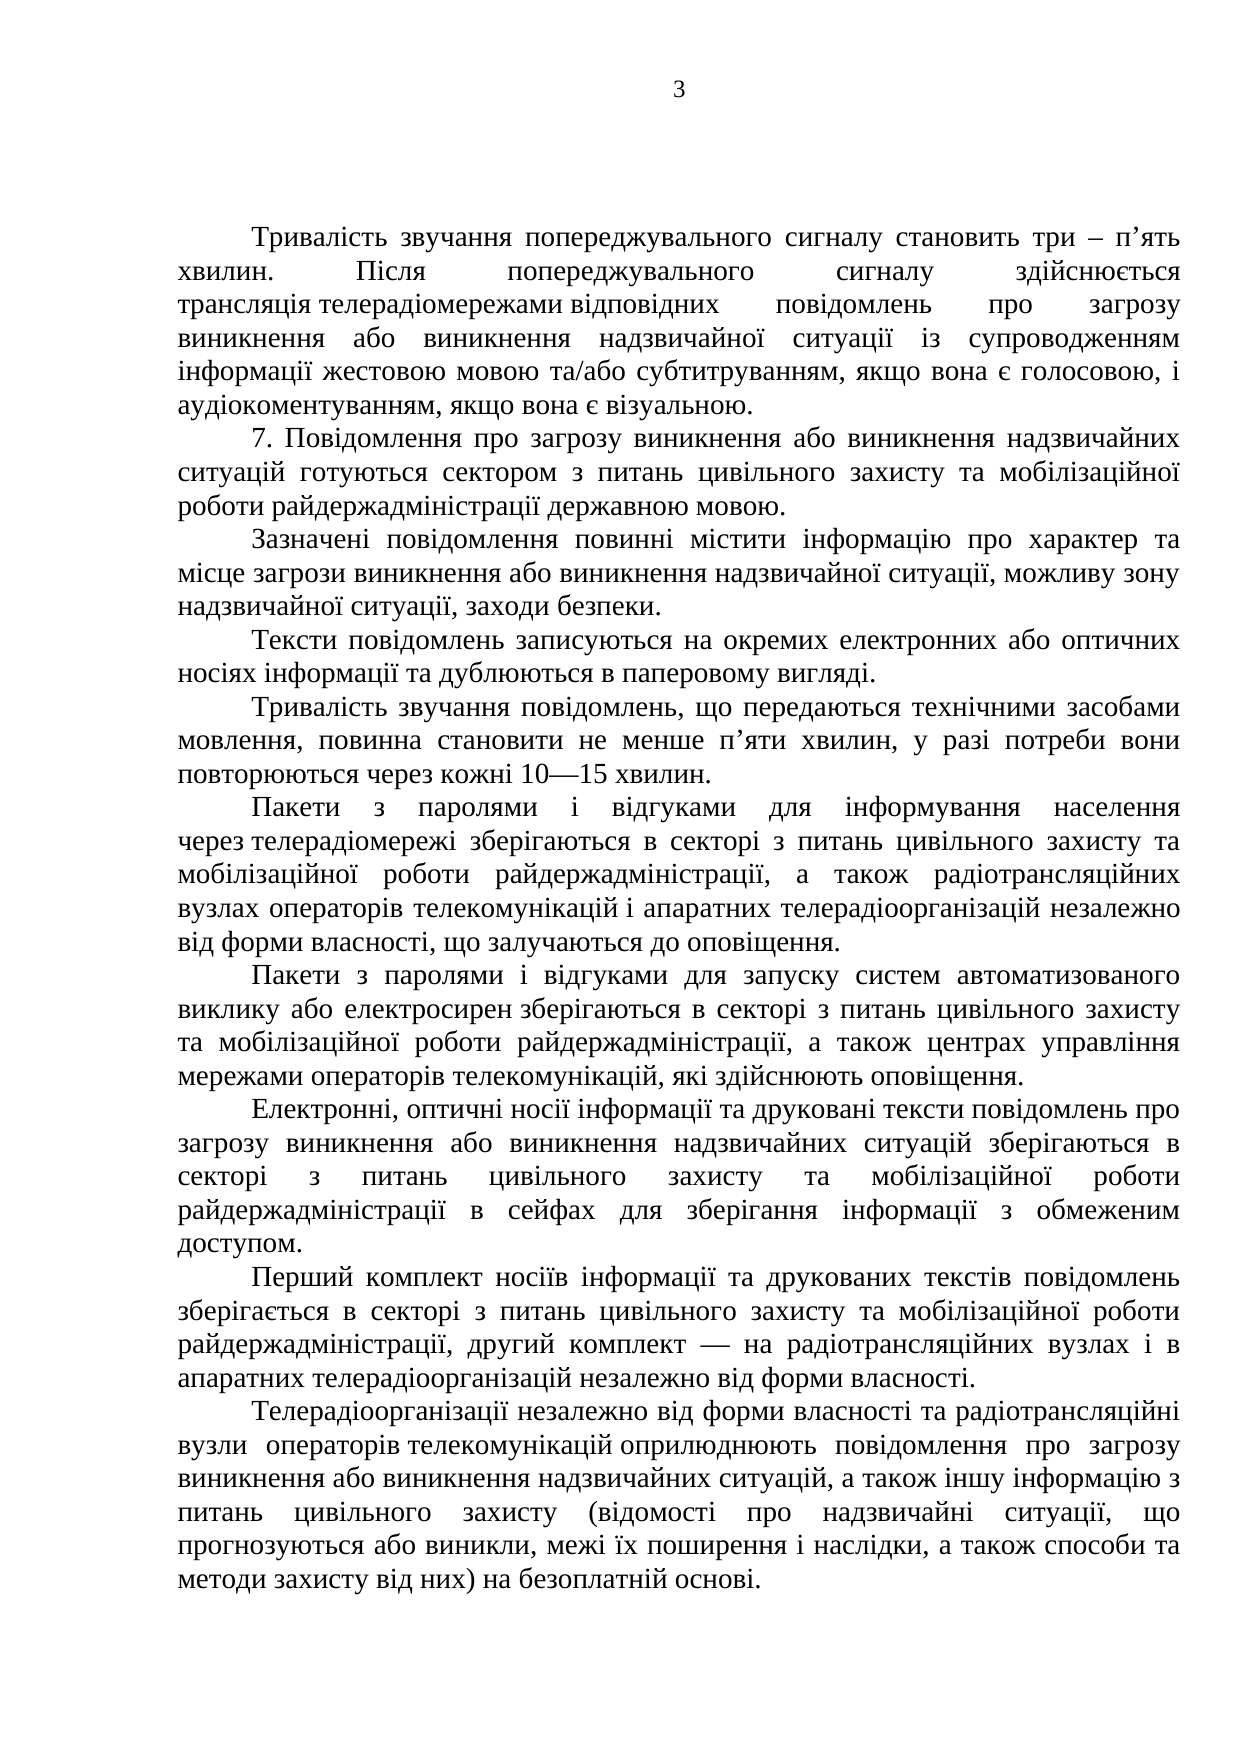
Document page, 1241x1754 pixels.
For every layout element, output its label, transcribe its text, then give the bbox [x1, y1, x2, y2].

text 7. Повідомлення про загрозу виникнення або виникнення надзвичайних ситуацій готуються сектором з питань цивільного захисту та мобілізаційної роботи райдержадміністрації державною мовою. [177, 421, 1181, 521]
text Пакети з паролями і відгуками для інформування населення через телерадіомережі зберігаються в секторі з питань цивільного захисту та мобілізаційної роботи райдержадміністрації, а також радіотрансляційних вузлах операторів телекомунікацій і апаратних телерадіоорганізацій незалежно від форми власності, що залучаються до оповіщення. [177, 789, 1181, 957]
text Тривалість звучання попереджувального сигналу становить три – п’ять хвилин. Після попереджувального сигналу здійснюється трансляція телерадіомережами відповідних повідомлень про загрозу виникнення або виникнення надзвичайної ситуації із супроводженням інформації жестовою мовою та/або субтитруванням, якщо вона є голосовою, і аудіокоментуванням, якщо вона є візуальною. [177, 219, 1181, 421]
text Електронні, оптичні носії інформації та друковані тексти повідомлень про загрозу виникнення або виникнення надзвичайних ситуацій зберігаються в секторі з питань цивільного захисту та мобілізаційної роботи райдержадміністрації в сейфах для зберігання інформації з обмеженим доступом. [177, 1091, 1181, 1259]
text Тексти повідомлень записуються на окремих електронних або оптичних носіях інформації та дублюються в паперовому вигляді. [177, 622, 1181, 689]
text Пакети з паролями і відгуками для запуску систем автоматизованого виклику або електросирен зберігаються в секторі з питань цивільного захисту та мобілізаційної роботи райдержадміністрації, а також центрах управління мережами операторів телекомунікацій, які здійснюють оповіщення. [177, 957, 1181, 1091]
text Зазначені повідомлення повинні містити інформацію про характер та місце загрози виникнення або виникнення надзвичайної ситуації, можливу зону надзвичайної ситуації, заходи безпеки. [177, 521, 1181, 622]
text Телерадіоорганізації незалежно від форми власності та радіотрансляційні вузли операторів телекомунікацій оприлюднюють повідомлення про загрозу виникнення або виникнення надзвичайних ситуацій, а також іншу інформацію з питань цивільного захисту (відомості про надзвичайні ситуації, що прогнозуються або виникли, межі їх поширення і наслідки, а також способи та методи захисту від них) на безоплатній основі. [177, 1393, 1181, 1594]
text Тривалість звучання повідомлень, що передаються технічними засобами мовлення, повинна становити не менше п’яти хвилин, у разі потреби вони повторюються через кожні 10—15 хвилин. [177, 689, 1181, 789]
text Перший комплект носіїв інформації та друкованих текстів повідомлень зберігається в секторі з питань цивільного захисту та мобілізаційної роботи райдержадміністрації, другий комплект — на радіотрансляційних вузлах і в апаратних телерадіоорганізацій незалежно від форми власності. [177, 1259, 1181, 1393]
